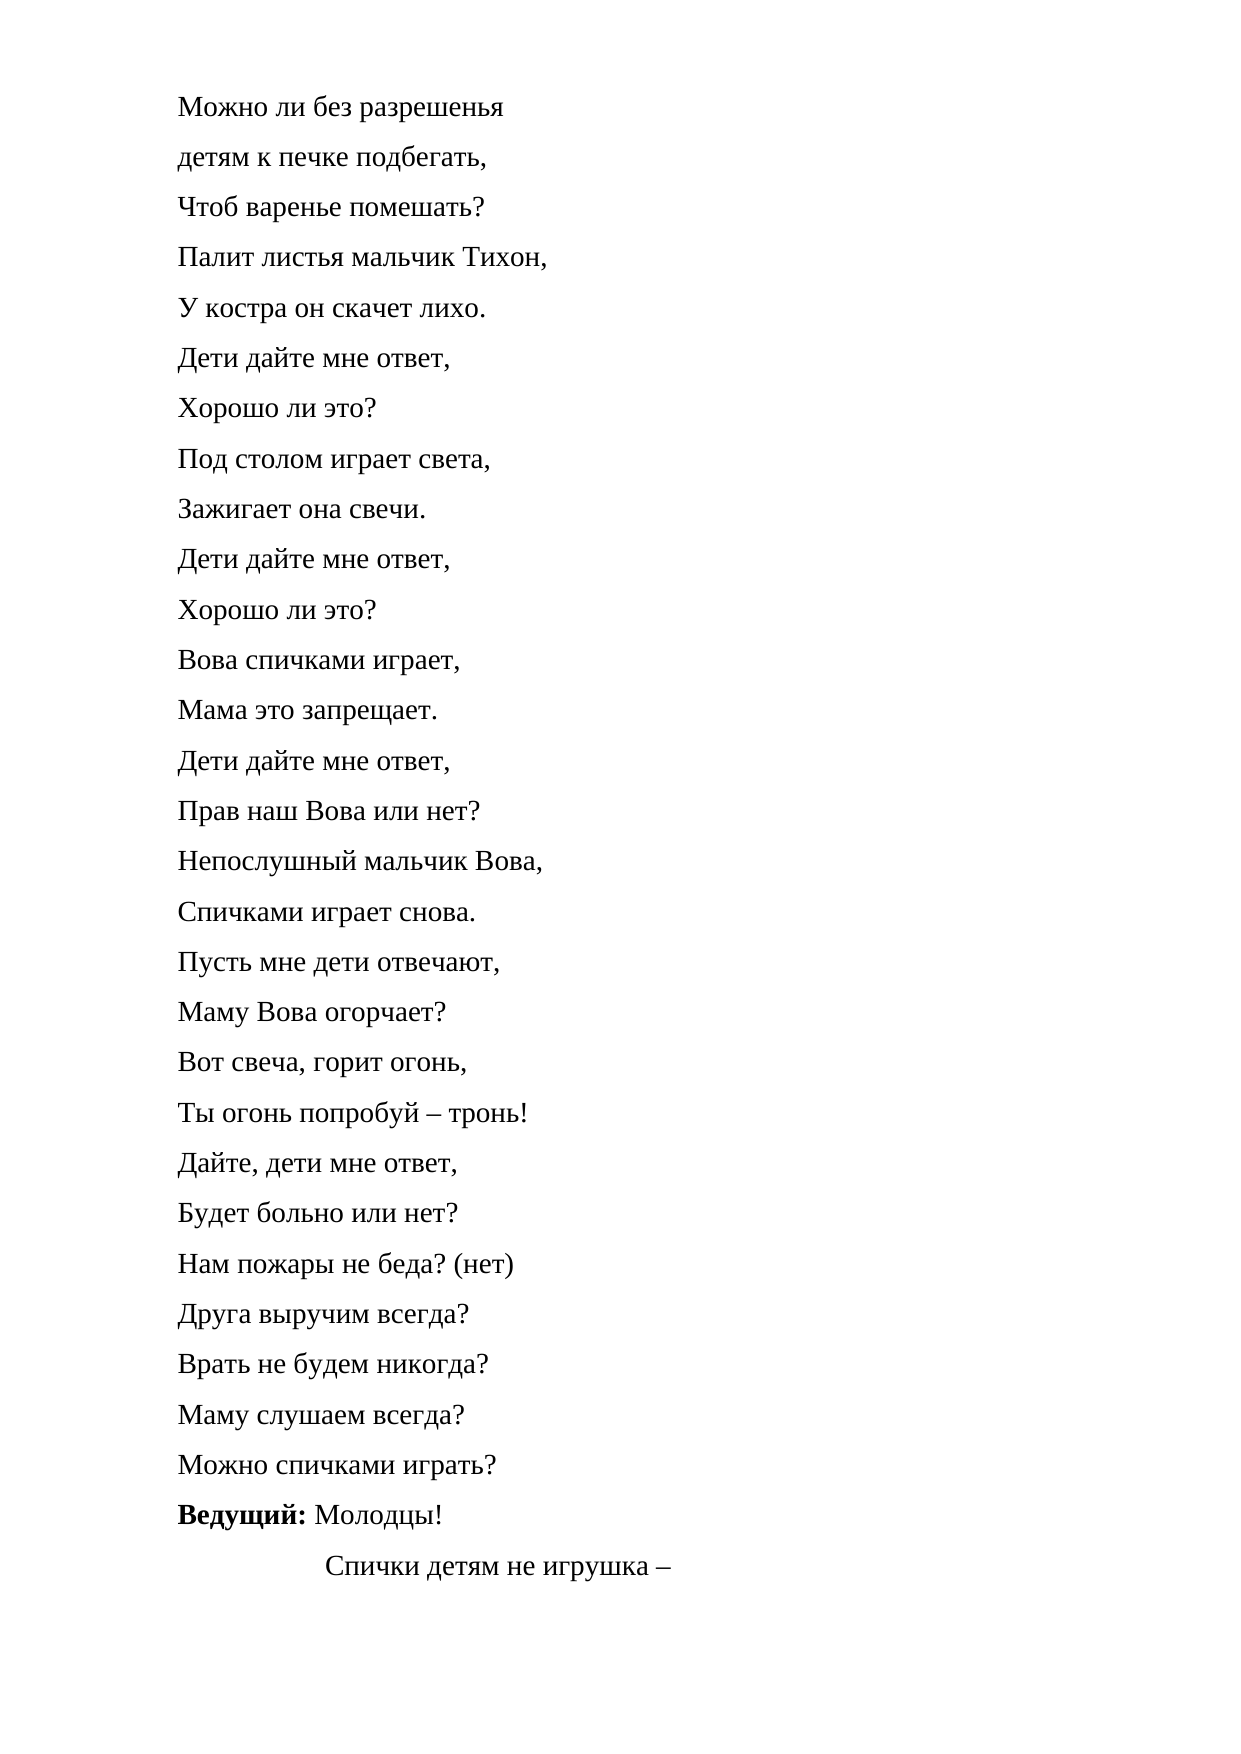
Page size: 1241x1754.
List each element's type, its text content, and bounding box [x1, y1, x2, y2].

text Непослушный мальчик Вова, [177, 843, 1152, 877]
text Хорошо ли это? [177, 391, 1152, 424]
text Палит листья мальчик Тихон, [177, 239, 1152, 273]
text Вова спичками играет, [177, 642, 1152, 676]
text Можно ли без разрешенья [177, 89, 1152, 122]
text Зажигает она свечи. [177, 491, 1152, 525]
text Маму слушаем всегда? [177, 1397, 1152, 1430]
text Дайте, дети мне ответ, [177, 1145, 1152, 1179]
text Мама это запрещает. [177, 692, 1152, 726]
text Можно спичками играть? [177, 1447, 1152, 1481]
text Маму Вова огорчает? [177, 994, 1152, 1028]
text Дети дайте мне ответ, [177, 541, 1152, 575]
text Врать не будем никогда? [177, 1346, 1152, 1380]
text Ведущий: Молодцы! [177, 1497, 1152, 1531]
text Дети дайте мне ответ, [177, 743, 1152, 776]
text Вот свеча, горит огонь, [177, 1044, 1152, 1078]
text Спички детям не игрушка – [251, 1548, 1152, 1581]
text детям к печке подбегать, [177, 139, 1152, 172]
text Нам пожары не беда? (нет) [177, 1246, 1152, 1279]
text Хорошо ли это? [177, 592, 1152, 625]
text Будет больно или нет? [177, 1196, 1152, 1229]
text Под столом играет света, [177, 441, 1152, 474]
text У костра он скачет лихо. [177, 290, 1152, 323]
text Спичками играет снова. [177, 894, 1152, 927]
text Дети дайте мне ответ, [177, 340, 1152, 374]
text Друга выручим всегда? [177, 1296, 1152, 1330]
text Прав наш Вова или нет? [177, 793, 1152, 827]
text Чтоб варенье помешать? [177, 189, 1152, 223]
text Ты огонь попробуй – тронь! [177, 1095, 1152, 1128]
text Пусть мне дети отвечают, [177, 944, 1152, 977]
